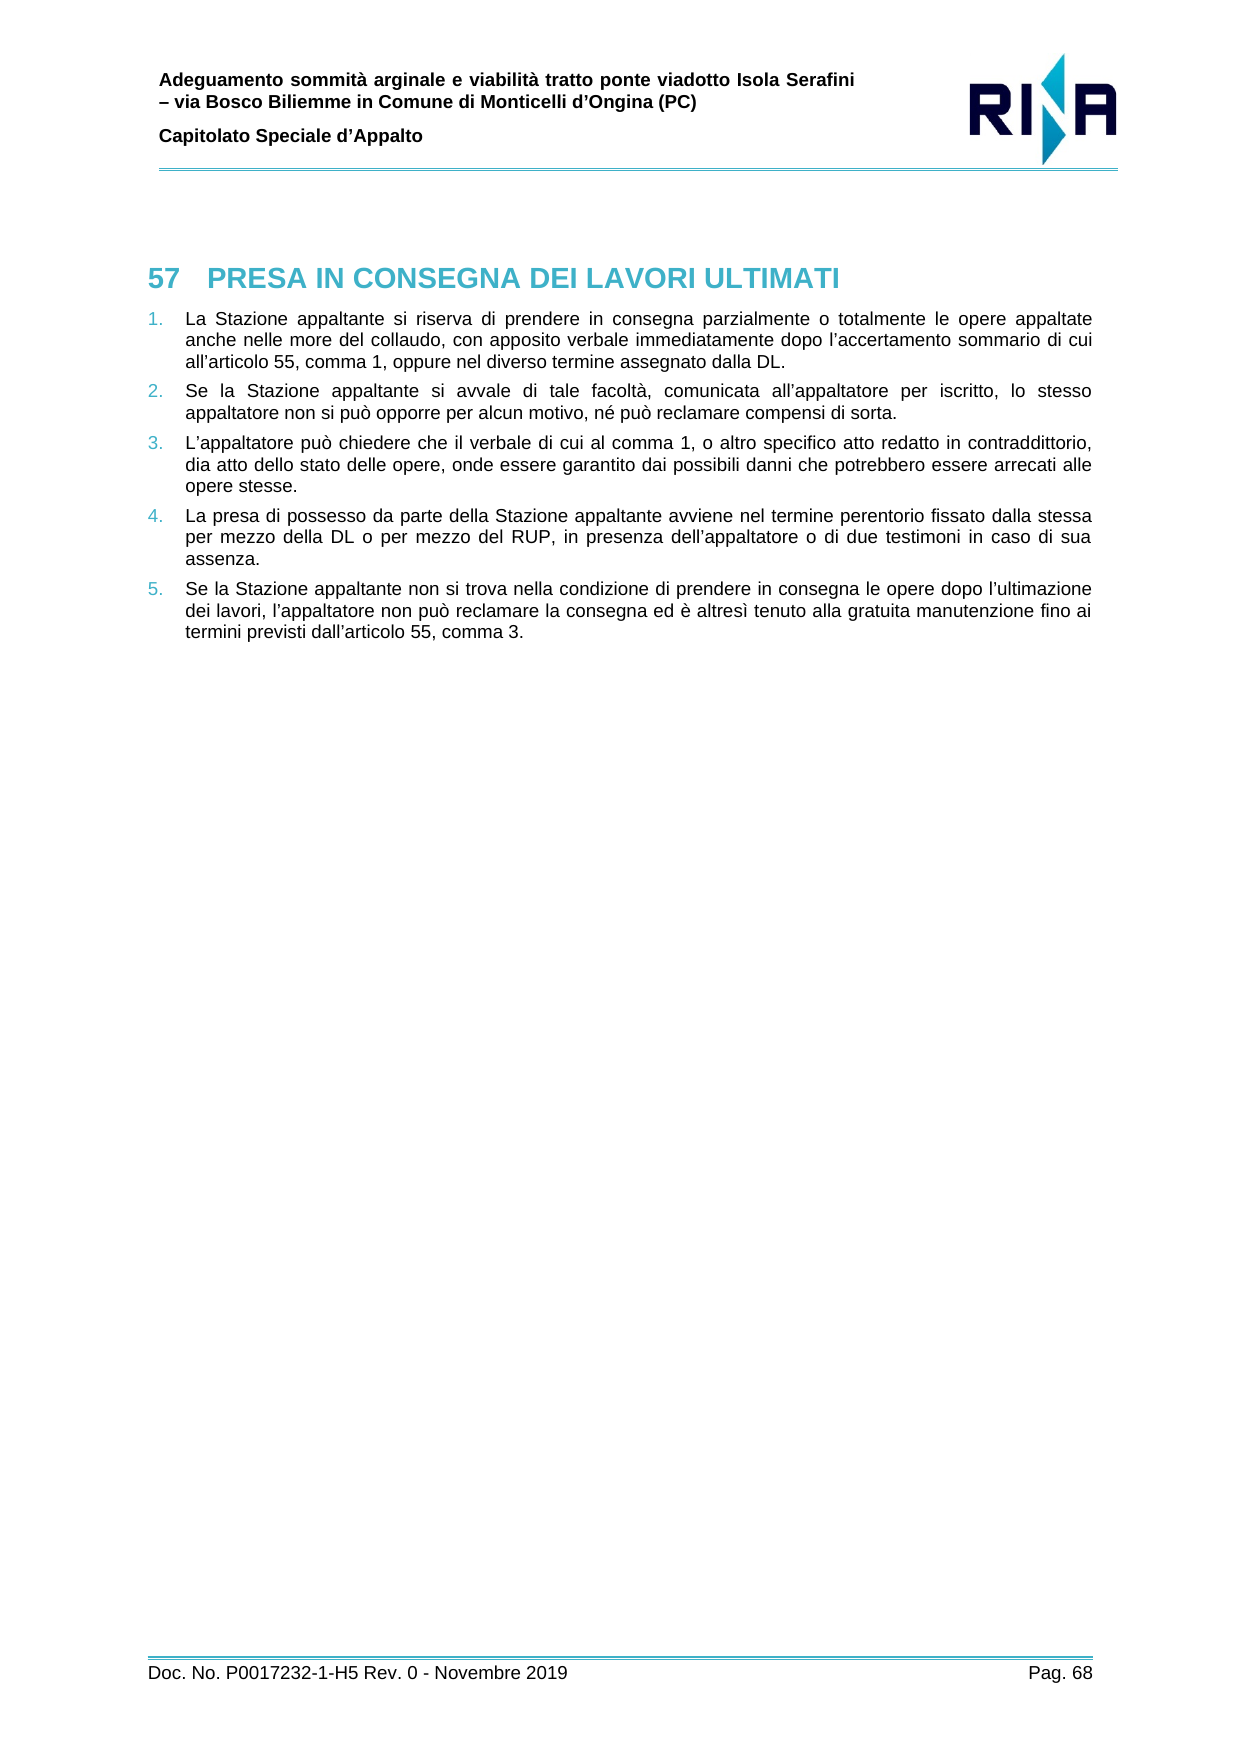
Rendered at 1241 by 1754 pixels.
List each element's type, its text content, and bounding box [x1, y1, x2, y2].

text Se la Stazione appaltante si avvale di tale facoltà, comunicata all’appaltatore per iscritto, lo stesso appaltatore non si può opporre per alcun motivo, né può reclamare compensi di sorta. [148, 380, 1093, 423]
text Se la Stazione appaltante non si trova nella condizione di prendere in consegna le opere dopo l’ultimazione dei lavori, l’appaltatore non può reclamare la consegna ed è altresì tenuto alla gratuita manutenzione fino ai termini previsti dall’articolo 55, comma 3. [148, 578, 1093, 642]
subtitle Presa in consegna dei lavori ultimati [148, 261, 1093, 295]
list La Stazione appaltante si riserva di prendere in consegna parzialmente o totalmente le opere appaltate anche nelle more del collaudo, con apposito verbale immediatamente dopo l’accertamento sommario di cui all’articolo 55, comma 1, oppure nel diverso termine assegnato dalla DL. [148, 307, 1093, 372]
picture [969, 53, 1117, 165]
text La presa di possesso da parte della Stazione appaltante avviene nel termine perentorio fissato dalla stessa per mezzo della DL o per mezzo del RUP, in presenza dell’appaltatore o di due testimoni in caso di sua assenza. [148, 505, 1093, 569]
text L’appaltatore può chiedere che il verbale di cui al comma 1, o altro specifico atto redatto in contraddittorio, dia atto dello stato delle opere, onde essere garantito dai possibili danni che potrebbero essere arrecati alle opere stesse. [148, 432, 1093, 496]
